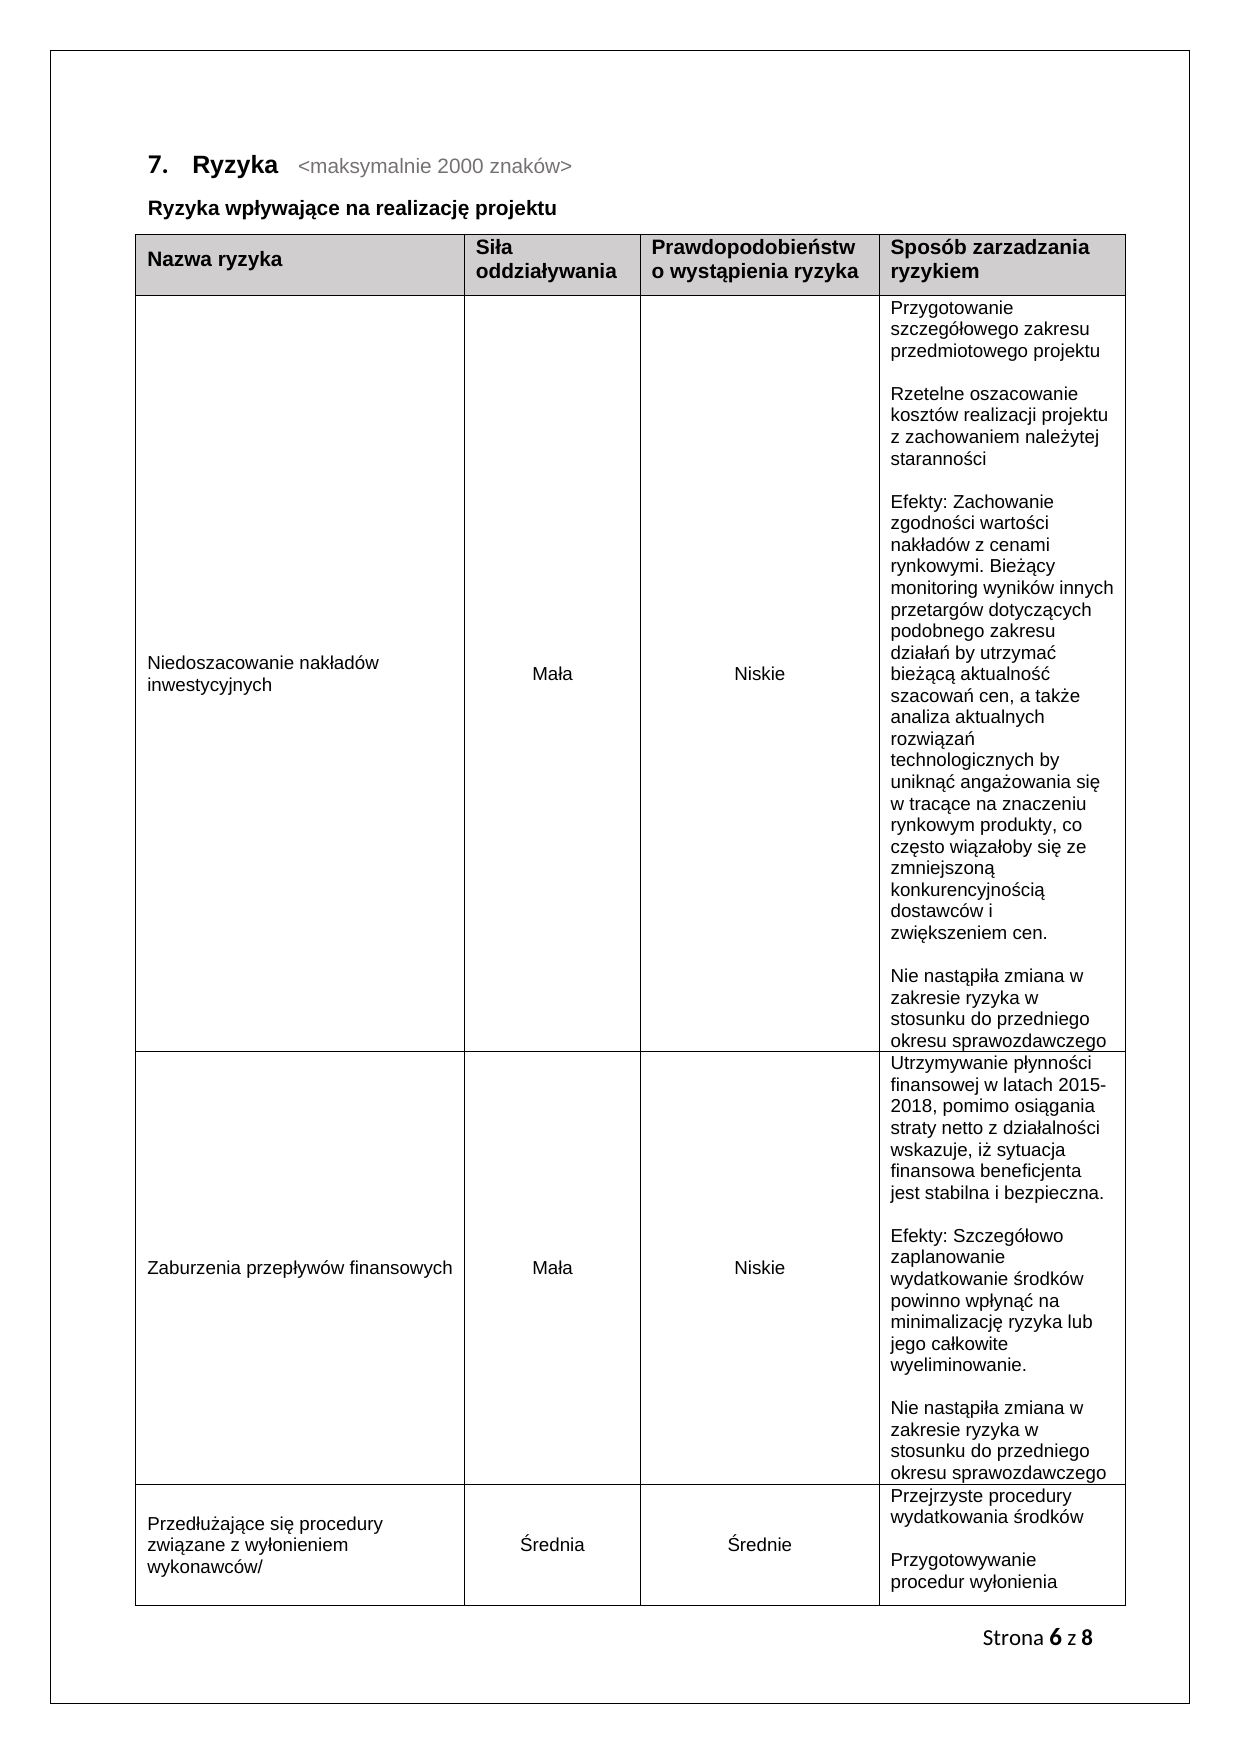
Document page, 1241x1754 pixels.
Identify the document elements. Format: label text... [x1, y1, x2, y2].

table_header Prawdopodobieństwo wystąpienia ryzyka [641, 235, 879, 295]
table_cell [136, 1485, 464, 1605]
text Ryzyka wpływające na realizację projektu [148, 196, 1093, 219]
table_cell Średnia [465, 1485, 640, 1605]
table_header Siła oddziaływania [465, 235, 640, 295]
table_cell Utrzymywanie płynności finansowej w latach 2015- 2018, pomimo osiągania straty netto z działalności wskazuje, iż sytuacja finansowa beneficjenta jest stabilna i bezpieczna. Efekty: Szczegółowo zaplanowanie wydatkowanie środków powinno wpłynąć na minimalizację ryzyka lub jego całkowite wyeliminowanie. Nie nastąpiła zmiana w zakresie ryzyka w stosunku do przedniego okresu sprawozdawczego [880, 1052, 1125, 1483]
table_header Sposób zarzadzania ryzykiem [880, 235, 1125, 295]
table_cell Mała [465, 1052, 640, 1483]
table_cell Zaburzenia przepływów finansowych [136, 1052, 464, 1483]
table_cell Niskie [641, 1052, 879, 1483]
table_header Nazwa ryzyka [136, 235, 464, 295]
table_cell Średnie [641, 1485, 879, 1605]
list Ryzyka <maksymalnie 2000 znaków> [148, 147, 1093, 181]
table_cell Niedoszacowanie nakładów inwestycyjnych [136, 296, 464, 1051]
table_cell Niskie [641, 296, 879, 1051]
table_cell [880, 1485, 1125, 1605]
table_cell Przygotowanie szczegółowego zakresu przedmiotowego projektu Rzetelne oszacowanie kosztów realizacji projektu z zachowaniem należytej staranności Efekty: Zachowanie zgodności wartości nakładów z cenami rynkowymi. Bieżący monitoring wyników innych przetargów dotyczących podobnego zakresu działań by utrzymać bieżącą aktualność szacowań cen, a także analiza aktualnych rozwiązań technologicznych by uniknąć angażowania się w tracące na znaczeniu rynkowym produkty, co często wiązałoby się ze zmniejszoną konkurencyjnością dostawców i zwiększeniem cen. Nie nastąpiła zmiana w zakresie ryzyka w stosunku do przedniego okresu sprawozdawczego [880, 296, 1125, 1051]
table_cell Mała [465, 296, 640, 1051]
